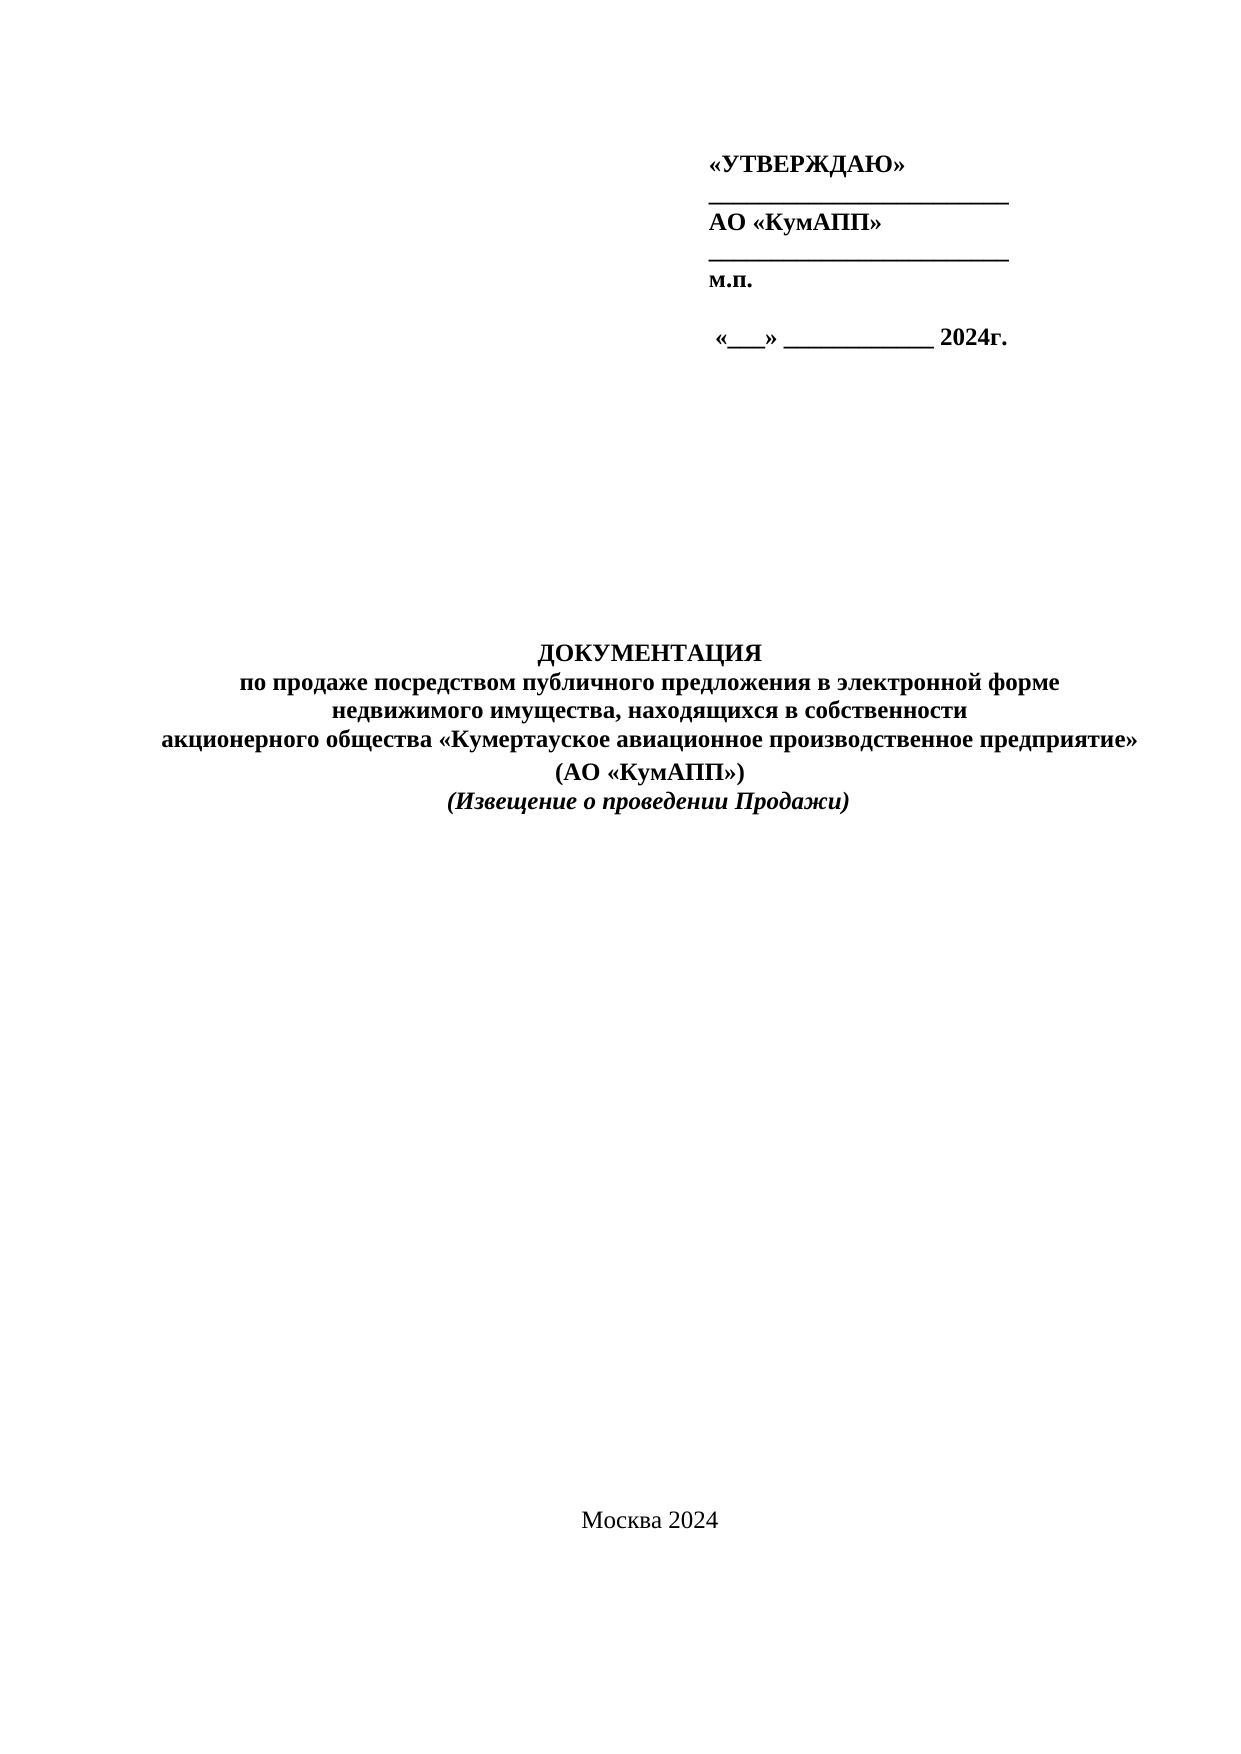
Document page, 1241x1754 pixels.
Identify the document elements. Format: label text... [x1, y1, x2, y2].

text «УТВЕРЖДАЮ» [709, 149, 1181, 178]
text ________________________ [709, 178, 1181, 207]
text ________________________ [709, 236, 1181, 264]
text АО «КумАПП» [709, 207, 1181, 236]
list (АО «КумАПП») [118, 757, 1181, 786]
text ДОКУМЕНТАЦИЯ [118, 638, 1181, 667]
text по продаже посредством публичного предложения в электронной форме [118, 667, 1181, 696]
text м.п. [709, 264, 1181, 293]
text «___» ____________ 2024г. [709, 322, 1181, 351]
list акционерного общества «Кумертауское авиационное производственное предприятие» [118, 724, 1181, 753]
list (Извещение о проведении Продажи) [118, 786, 1181, 815]
text Москва 2024 [118, 1505, 1181, 1534]
text недвижимого имущества, находящихся в собственности [118, 696, 1181, 724]
